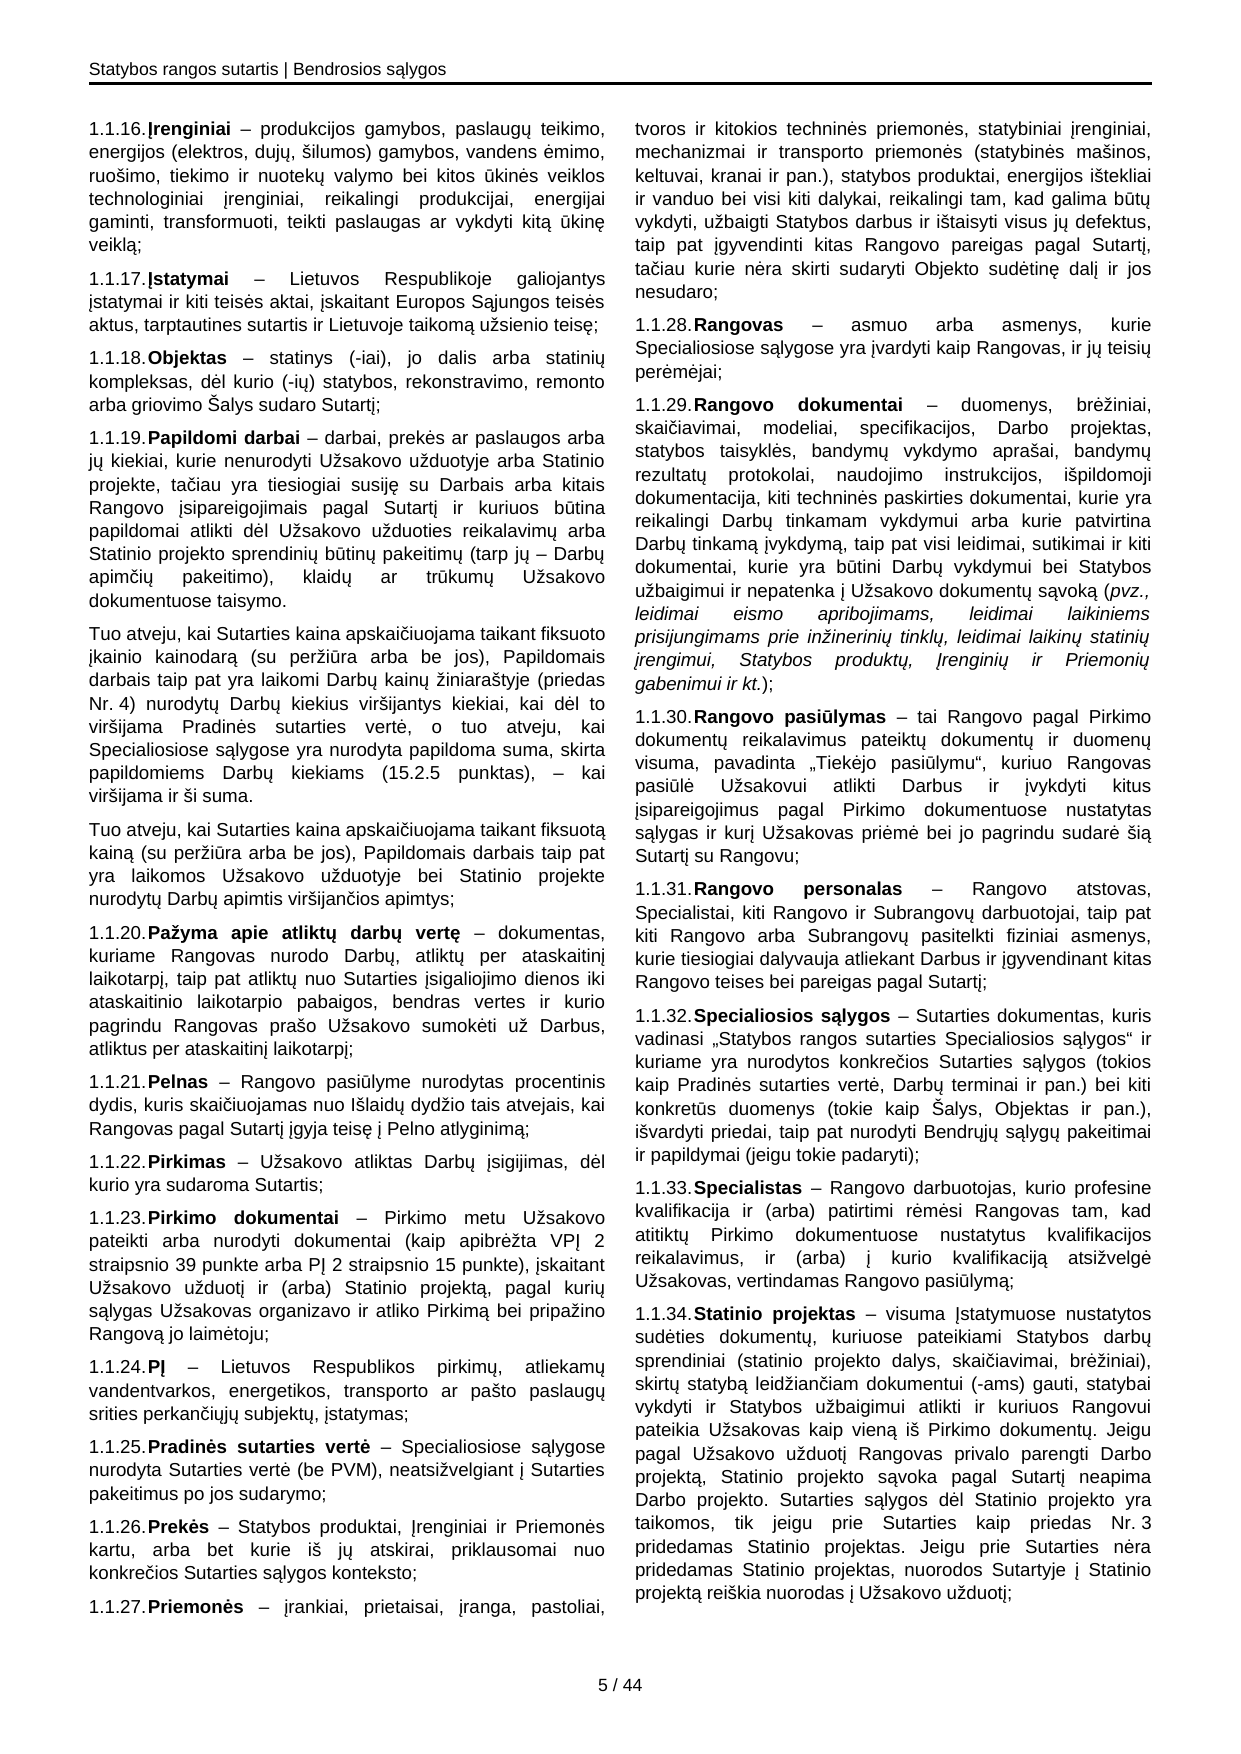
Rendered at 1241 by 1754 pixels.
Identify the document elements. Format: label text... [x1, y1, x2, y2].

list Papildomi darbai – darbai, prekės ar paslaugos arba jų kiekiai, kurie nenurodyti Užsakovo užduotyje arba Statinio projekte, tačiau yra tiesiogiai susiję su Darbais arba kitais Rangovo įsipareigojimais pagal Sutartį ir kuriuos būtina papildomai atlikti dėl Užsakovo užduoties reikalavimų arba Statinio projekto sprendinių būtinų pakeitimų (tarp jų – Darbų apimčių pakeitimo), klaidų ar trūkumų Užsakovo dokumentuose taisymo. [89, 427, 605, 611]
list Pirkimas – Užsakovo atliktas Darbų įsigijimas, dėl kurio yra sudaroma Sutartis; [89, 1151, 605, 1195]
list Pažyma apie atliktų darbų vertę – dokumentas, kuriame Rangovas nurodo Darbų, atliktų per ataskaitinį laikotarpį, taip pat atliktų nuo Sutarties įsigaliojimo dienos iki ataskaitinio laikotarpio pabaigos, bendras vertes ir kurio pagrindu Rangovas prašo Užsakovo sumokėti už Darbus, atliktus per ataskaitinį laikotarpį; [89, 921, 605, 1059]
text Tuo atveju, kai Sutarties kaina apskaičiuojama taikant fiksuoto įkainio kainodarą (su peržiūra arba be jos), Papildomais darbais taip pat yra laikomi Darbų kainų žiniaraštyje (priedas Nr. 4) nurodytų Darbų kiekius viršijantys kiekiai, kai dėl to viršijama Pradinės sutarties vertė, o tuo atveju, kai Specialiosiose sąlygose yra nurodyta papildoma suma, skirta papildomiems Darbų kiekiams (15.2.5 punktas), – kai viršijama ir ši suma. [89, 623, 605, 807]
list Priemonės – įrankiai, prietaisai, įranga, pastoliai, tvoros ir kitokios techninės priemonės, statybiniai įrenginiai, mechanizmai ir transporto priemonės (statybinės mašinos, keltuvai, kranai ir pan.), statybos produktai, energijos ištekliai ir vanduo bei visi kiti dalykai, reikalingi tam, kad galima būtų vykdyti, užbaigti Statybos darbus ir ištaisyti visus jų defektus, taip pat įgyvendinti kitas Rangovo pareigas pagal Sutartį, tačiau kurie nėra skirti sudaryti Objekto sudėtinę dalį ir jos nesudaro; [635, 118, 1152, 302]
list Rangovo personalas – Rangovo atstovas, Specialistai, kiti Rangovo ir Subrangovų darbuotojai, taip pat kiti Rangovo arba Subrangovų pasitelkti fiziniai asmenys, kurie tiesiogiai dalyvauja atliekant Darbus ir įgyvendinant kitas Rangovo teises bei pareigas pagal Sutartį; [635, 878, 1152, 993]
list PĮ – Lietuvos Respublikos pirkimų, atliekamų vandentvarkos, energetikos, transporto ar pašto paslaugų srities perkančiųjų subjektų, įstatymas; [89, 1356, 605, 1424]
list Rangovo dokumentai – duomenys, brėžiniai, skaičiavimai, modeliai, specifikacijos, Darbo projektas, statybos taisyklės, bandymų vykdymo aprašai, bandymų rezultatų protokolai, naudojimo instrukcijos, išpildomoji dokumentacija, kiti techninės paskirties dokumentai, kurie yra reikalingi Darbų tinkamam vykdymui arba kurie patvirtina Darbų tinkamą įvykdymą, taip pat visi leidimai, sutikimai ir kiti dokumentai, kurie yra būtini Darbų vykdymui bei Statybos užbaigimui ir nepatenka į Užsakovo dokumentų sąvoką (pvz., leidimai eismo apribojimams, leidimai laikiniems prisijungimams prie inžinerinių tinklų, leidimai laikinų statinių įrengimui, Statybos produktų, Įrenginių ir Priemonių gabenimui ir kt.); [635, 394, 1152, 694]
list Pradinės sutarties vertė – Specialiosiose sąlygose nurodyta Sutarties vertė (be PVM), neatsižvelgiant į Sutarties pakeitimus po jos sudarymo; [89, 1436, 605, 1504]
list Pelnas – Rangovo pasiūlyme nurodytas procentinis dydis, kuris skaičiuojamas nuo Išlaidų dydžio tais atvejais, kai Rangovas pagal Sutartį įgyja teisę į Pelno atlyginimą; [89, 1071, 605, 1139]
list Specialistas – Rangovo darbuotojas, kurio profesine kvalifikacija ir (arba) patirtimi rėmėsi Rangovas tam, kad atitiktų Pirkimo dokumentuose nustatytus kvalifikacijos reikalavimus, ir (arba) į kurio kvalifikaciją atsižvelgė Užsakovas, vertindamas Rangovo pasiūlymą; [635, 1177, 1152, 1291]
text Tuo atveju, kai Sutarties kaina apskaičiuojama taikant fiksuotą kainą (su peržiūra arba be jos), Papildomais darbais taip pat yra laikomos Užsakovo užduotyje bei Statinio projekte nurodytų Darbų apimtis viršijančios apimtys; [89, 818, 605, 910]
list Prekės – Statybos produktai, Įrenginiai ir Priemonės kartu, arba bet kurie iš jų atskirai, priklausomai nuo konkrečios Sutarties sąlygos konteksto; [89, 1516, 605, 1584]
list Įrenginiai – produkcijos gamybos, paslaugų teikimo, energijos (elektros, dujų, šilumos) gamybos, vandens ėmimo, ruošimo, tiekimo ir nuotekų valymo bei kitos ūkinės veiklos technologiniai įrenginiai, reikalingi produkcijai, energijai gaminti, transformuoti, teikti paslaugas ar vykdyti kitą ūkinę veiklą; [89, 118, 605, 256]
list Statinio projektas – visuma Įstatymuose nustatytos sudėties dokumentų, kuriuose pateikiami Statybos darbų sprendiniai (statinio projekto dalys, skaičiavimai, brėžiniai), skirtų statybą leidžiančiam dokumentui (-ams) gauti, statybai vykdyti ir Statybos užbaigimui atlikti ir kuriuos Rangovui pateikia Užsakovas kaip vieną iš Pirkimo dokumentų. Jeigu pagal Užsakovo užduotį Rangovas privalo parengti Darbo projektą, Statinio projekto sąvoka pagal Sutartį neapima Darbo projekto. Sutarties sąlygos dėl Statinio projekto yra taikomos, tik jeigu prie Sutarties kaip priedas Nr. 3 pridedamas Statinio projektas. Jeigu prie Sutarties nėra pridedamas Statinio projektas, nuorodos Sutartyje į Statinio projektą reiškia nuorodas į Užsakovo užduotį; [635, 1303, 1152, 1603]
list Rangovas – asmuo arba asmenys, kurie Specialiosiose sąlygose yra įvardyti kaip Rangovas, ir jų teisių perėmėjai; [635, 314, 1152, 382]
list Pirkimo dokumentai – Pirkimo metu Užsakovo pateikti arba nurodyti dokumentai (kaip apibrėžta VPĮ 2 straipsnio 39 punkte arba PĮ 2 straipsnio 15 punkte), įskaitant Užsakovo užduotį ir (arba) Statinio projektą, pagal kurių sąlygas Užsakovas organizavo ir atliko Pirkimą bei pripažino Rangovą jo laimėtoju; [89, 1207, 605, 1345]
list Specialiosios sąlygos – Sutarties dokumentas, kuris vadinasi „Statybos rangos sutarties Specialiosios sąlygos“ ir kuriame yra nurodytos konkrečios Sutarties sąlygos (tokios kaip Pradinės sutarties vertė, Darbų terminai ir pan.) bei kiti konkretūs duomenys (tokie kaip Šalys, Objektas ir pan.), išvardyti priedai, taip pat nurodyti Bendrųjų sąlygų pakeitimai ir papildymai (jeigu tokie padaryti); [635, 1004, 1152, 1165]
list Objektas – statinys (-iai), jo dalis arba statinių kompleksas, dėl kurio (-ių) statybos, rekonstravimo, remonto arba griovimo Šalys sudaro Sutartį; [89, 347, 605, 415]
list Rangovo pasiūlymas – tai Rangovo pagal Pirkimo dokumentų reikalavimus pateiktų dokumentų ir duomenų visuma, pavadinta „Tiekėjo pasiūlymu“, kuriuo Rangovas pasiūlė Užsakovui atlikti Darbus ir įvykdyti kitus įsipareigojimus pagal Pirkimo dokumentuose nustatytas sąlygas ir kurį Užsakovas priėmė bei jo pagrindu sudarė šią Sutartį su Rangovu; [635, 706, 1152, 867]
list Įstatymai – Lietuvos Respublikoje galiojantys įstatymai ir kiti teisės aktai, įskaitant Europos Sąjungos teisės aktus, tarptautines sutartis ir Lietuvoje taikomą užsienio teisę; [89, 267, 605, 336]
